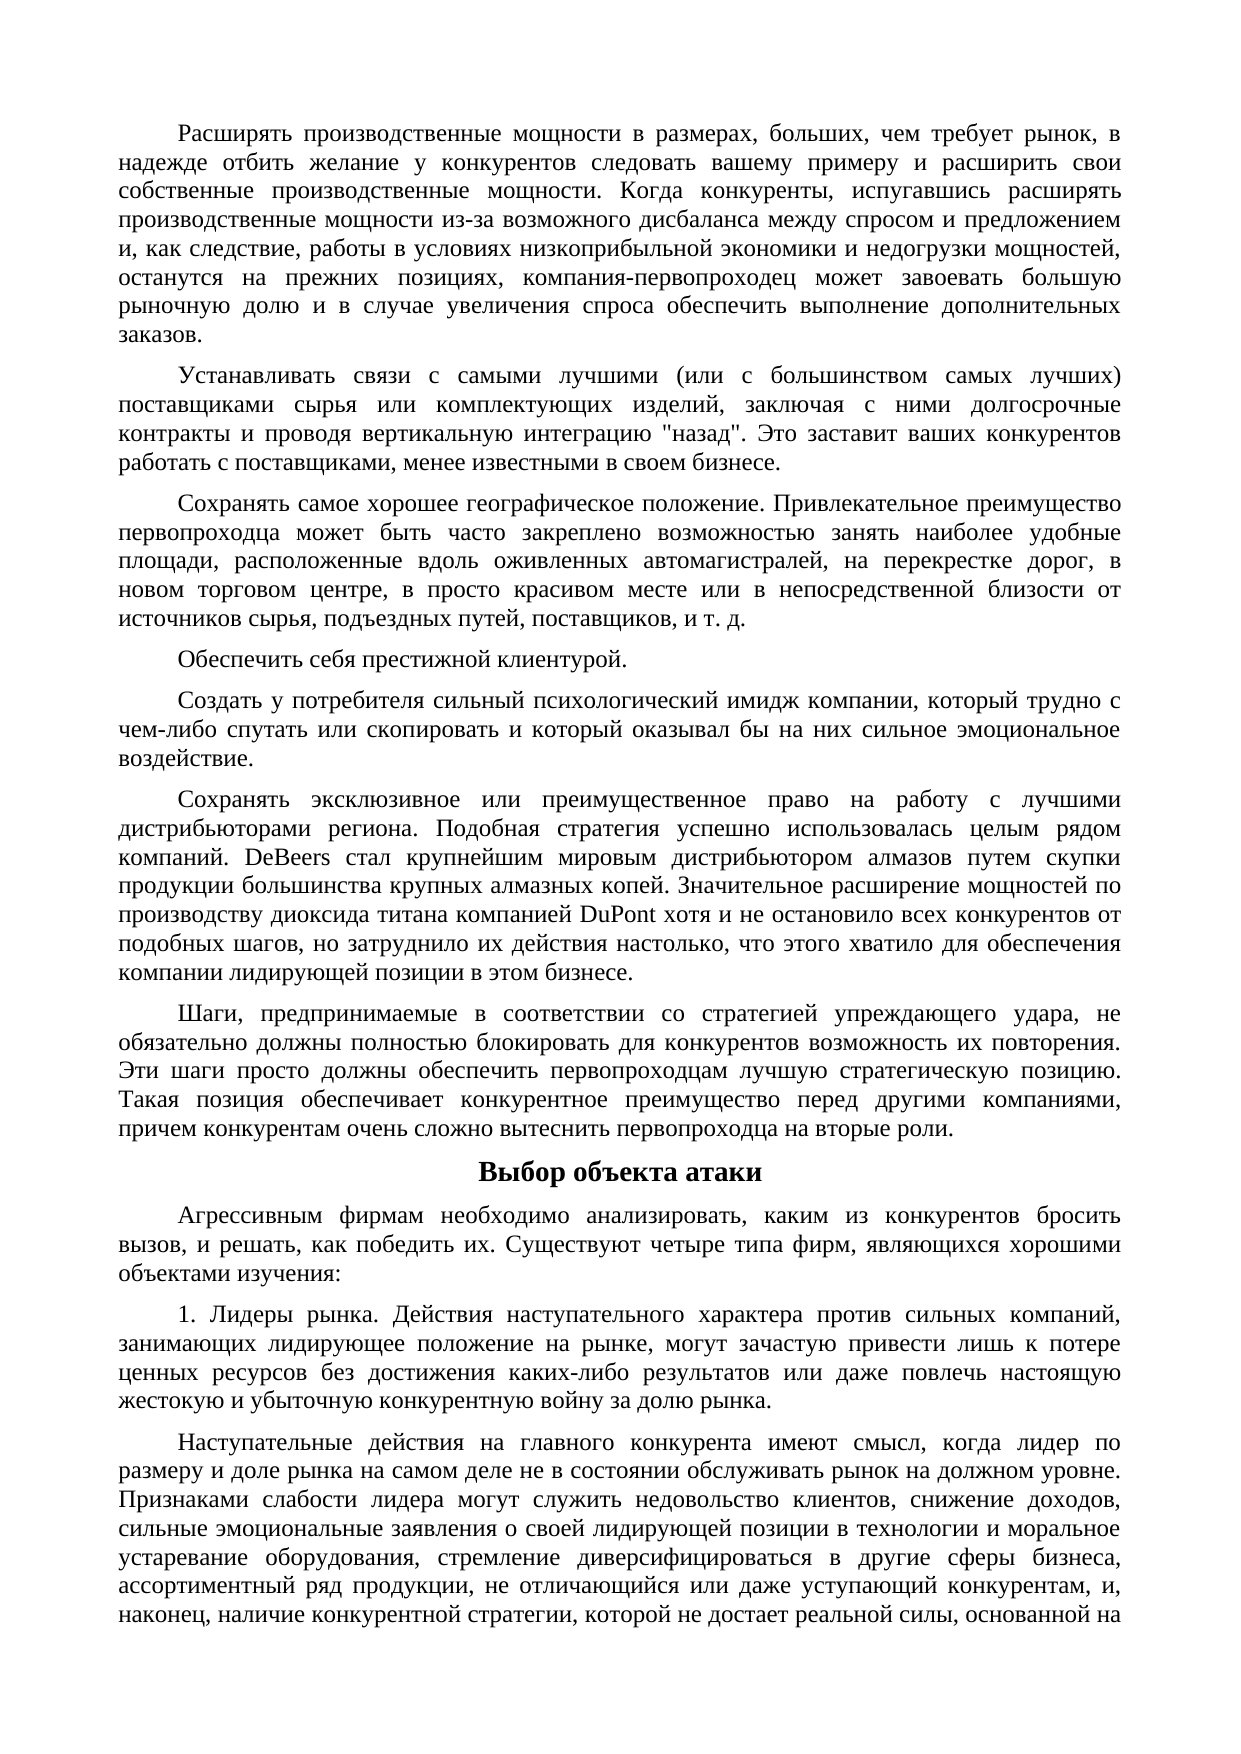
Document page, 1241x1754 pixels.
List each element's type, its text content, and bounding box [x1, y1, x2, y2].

text 1. Лидеры рынка. Действия наступательного характера против сильных компаний, занимающих лидирующее положение на рынке, могут зачастую привести лишь к потере ценных ресурсов без достижения каких-либо результатов или даже повлечь настоящую жестокую и убыточную конкурентную войну за долю рынка. [118, 1299, 1122, 1414]
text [118, 1427, 1122, 1628]
text Создать у потребителя сильный психологический имидж компании, который трудно с чем-либо спутать или скопировать и который оказывал бы на них сильное эмоциональное воздействие. [118, 686, 1122, 772]
text Обеспечить себя престижной клиентурой. [118, 644, 1122, 673]
text Сохранять самое хорошее географическое положение. Привлекательное преимущество первопроходца может быть часто закреплено возможностью занять наиболее удобные площади, расположенные вдоль оживленных автомагистралей, на перекрестке дорог, в новом торговом центре, в просто красивом месте или в непосредственной близости от источников сырья, подъездных путей, поставщиков, и т. д. [118, 488, 1122, 632]
text Устанавливать связи с самыми лучшими (или с большинством самых лучших) поставщиками сырья или комплектующих изделий, заключая с ними долгосрочные контракты и проводя вертикальную интеграцию "назад". Это заставит ваших конкурентов работать с поставщиками, менее известными в своем бизнесе. [118, 361, 1122, 476]
text Агрессивным фирмам необходимо анализировать, каким из конкурентов бросить вызов, и решать, как победить их. Существуют четыре типа фирм, являющихся хорошими объектами изучения: [118, 1200, 1122, 1287]
text Расширять производственные мощности в размерах, больших, чем требует рынок, в надежде отбить желание у конкурентов следовать вашему примеру и расширить свои собственные производственные мощности. Когда конкуренты, испугавшись расширять производственные мощности из-за возможного дисбаланса между спросом и предложением и, как следствие, работы в условиях низкоприбыльной экономики и недогрузки мощностей, останутся на прежних позициях, компания-первопроходец может завоевать большую рыночную долю и в случае увеличения спроса обеспечить выполнение дополнительных заказов. [118, 118, 1122, 348]
text Шаги, предпринимаемые в соответствии со стратегией упреждающего удара, не обязательно должны полностью блокировать для конкурентов возможность их повторения. Эти шаги просто должны обеспечить первопроходцам лучшую стратегическую позицию. Такая позиция обеспечивает конкурентное преимущество перед другими компаниями, причем конкурентам очень сложно вытеснить первопроходца на вторые роли. [118, 998, 1122, 1142]
text Выбор объекта атаки [118, 1154, 1122, 1188]
text Сохранять эксклюзивное или преимущественное право на работу с лучшими дистрибьюторами региона. Подобная стратегия успешно использовалась целым рядом компаний. DeBeers стал крупнейшим мировым дистрибьютором алмазов путем скупки продукции большинства крупных алмазных копей. Значительное расширение мощностей по производству диоксида титана компанией DuPont хотя и не остановило всех конкурентов от подобных шагов, но затруднило их действия настолько, что этого хватило для обеспечения компании лидирующей позиции в этом бизнесе. [118, 784, 1122, 986]
